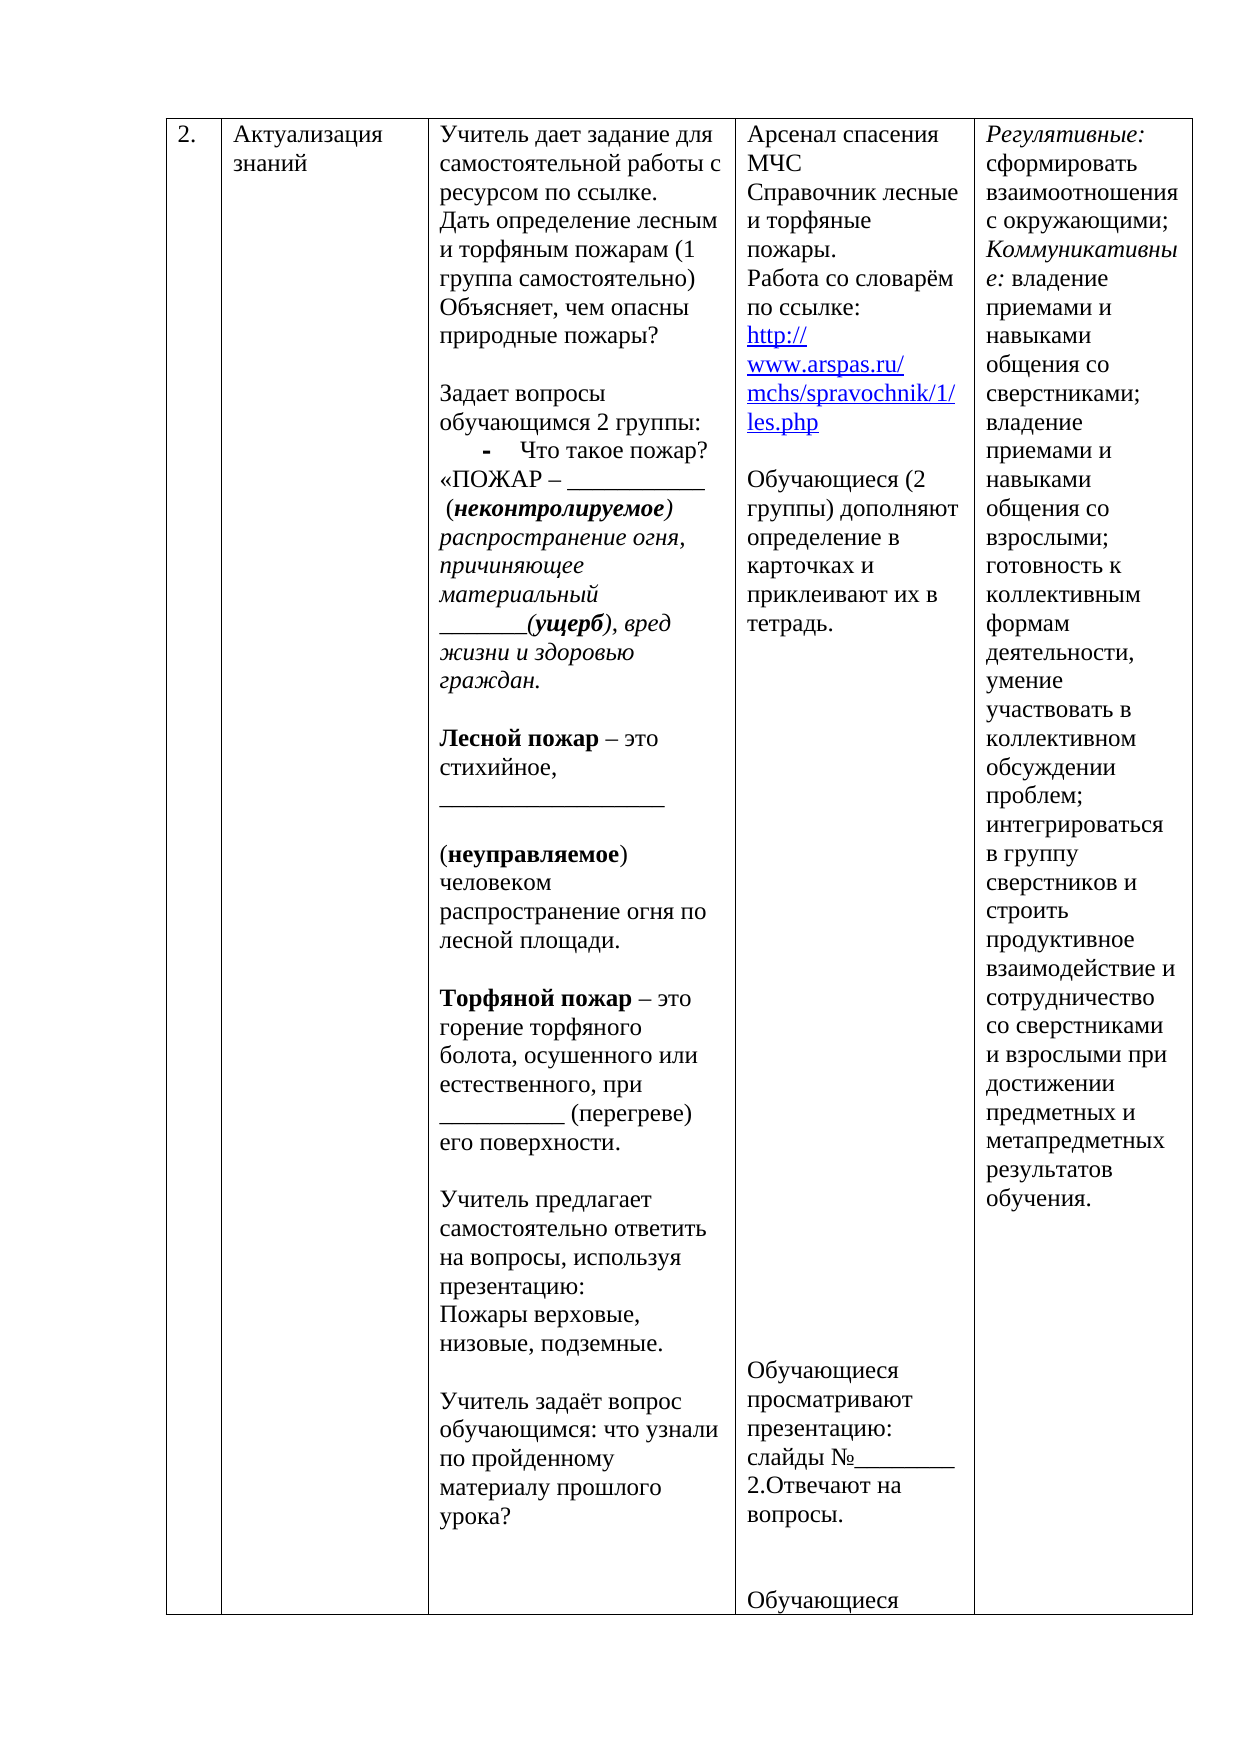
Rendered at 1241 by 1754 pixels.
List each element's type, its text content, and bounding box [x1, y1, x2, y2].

table_cell Актуализация знаний [222, 119, 428, 1614]
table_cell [429, 119, 735, 1614]
table_cell 2. [167, 119, 221, 1614]
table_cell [736, 119, 974, 1614]
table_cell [975, 119, 1192, 1614]
